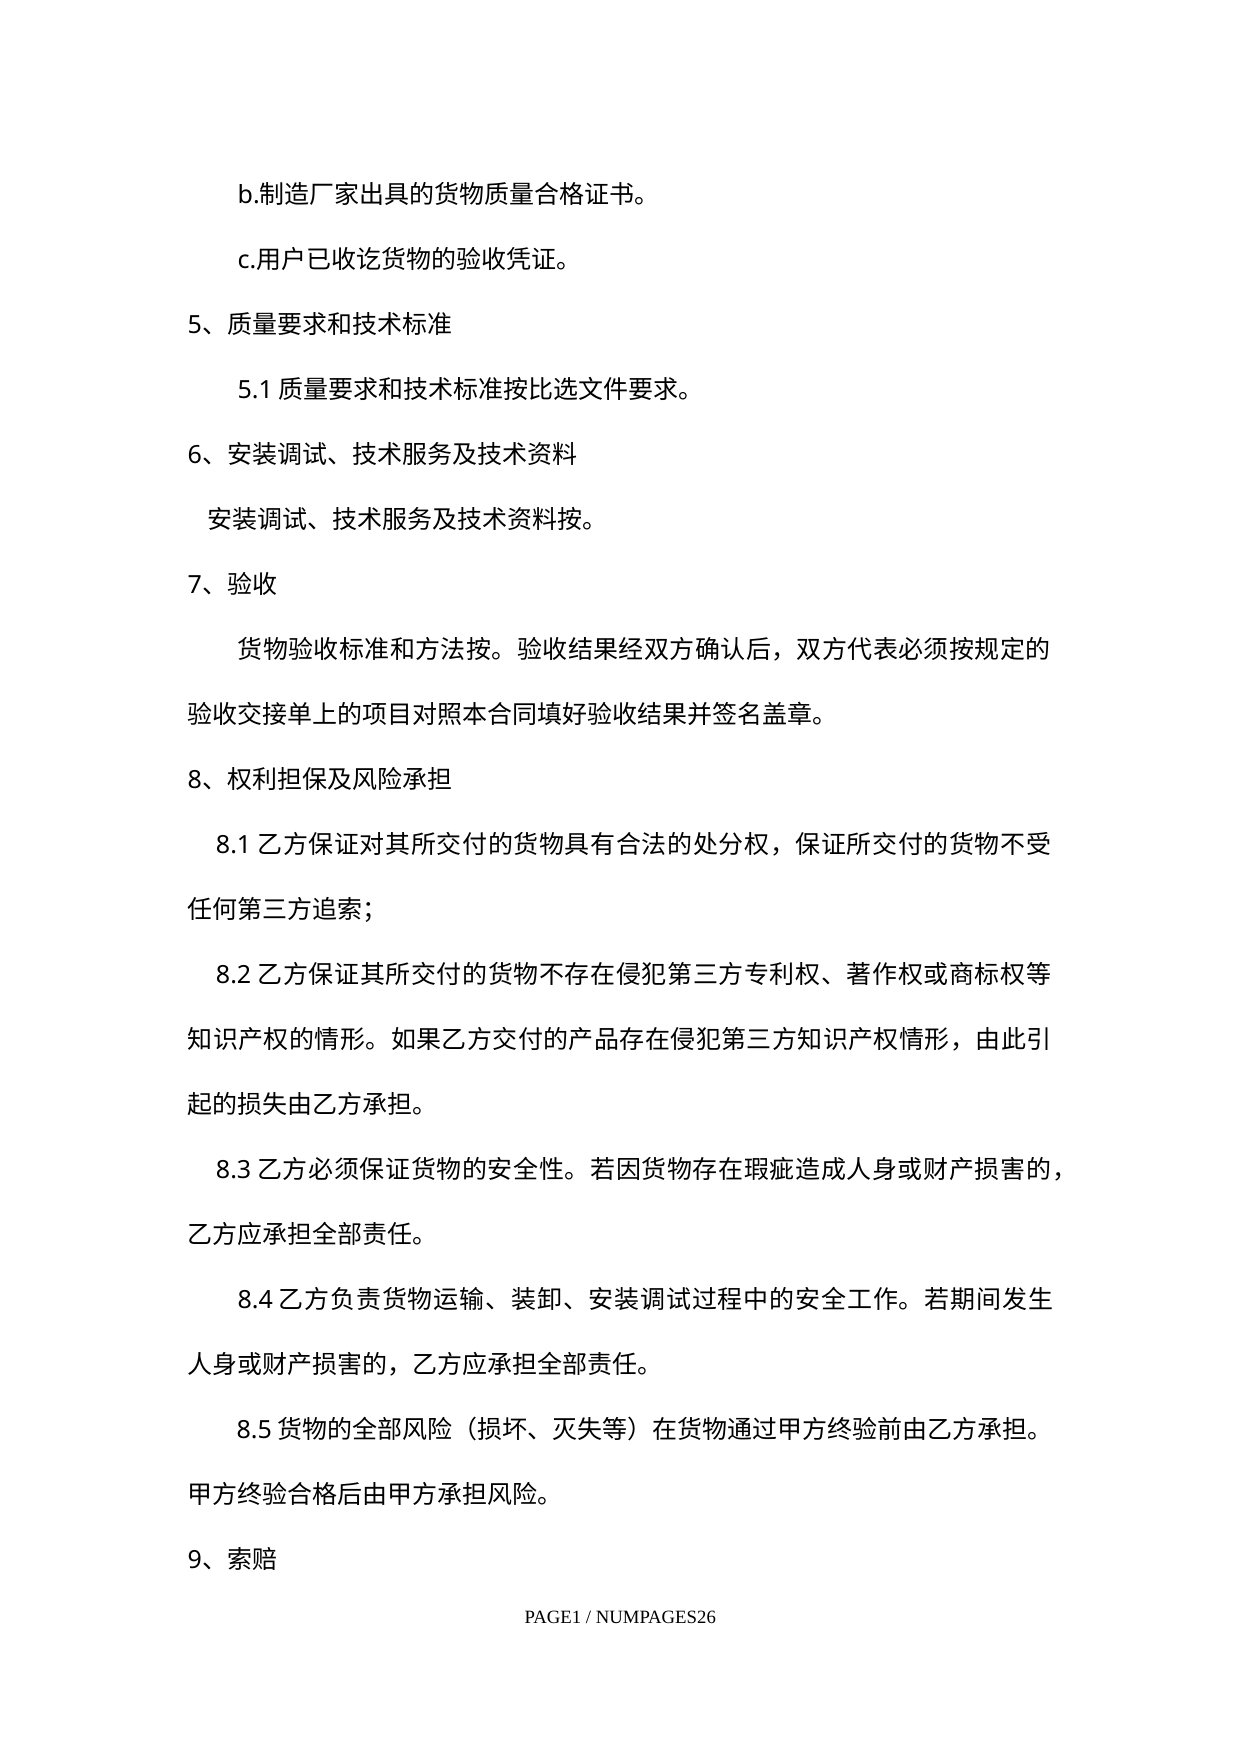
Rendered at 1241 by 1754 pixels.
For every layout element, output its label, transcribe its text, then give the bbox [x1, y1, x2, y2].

text 5.1质量要求和技术标准按比选文件要求。 [187, 355, 1053, 420]
text 8.4乙方负责货物运输、装卸、安装调试过程中的安全工作。若期间发生人身或财产损害的，乙方应承担全部责任。 [187, 1265, 1053, 1395]
text 9、索赔 [187, 1525, 1053, 1590]
text 安装调试、技术服务及技术资料按。 [187, 485, 1053, 550]
text 货物验收标准和方法按。验收结果经双方确认后，双方代表必须按规定的验收交接单上的项目对照本合同填好验收结果并签名盖章。 [187, 615, 1053, 745]
text c.用户已收讫货物的验收凭证。 [187, 225, 1053, 290]
text 8、权利担保及风险承担 [187, 745, 1053, 810]
text 6、安装调试、技术服务及技术资料 [187, 420, 1053, 485]
text 7、验收 [187, 550, 1053, 615]
text 8.5货物的全部风险（损坏、灭失等）在货物通过甲方终验前由乙方承担。甲方终验合格后由甲方承担风险。 [187, 1395, 1053, 1525]
text 8.1乙方保证对其所交付的货物具有合法的处分权，保证所交付的货物不受任何第三方追索； [187, 810, 1053, 940]
text b.制造厂家出具的货物质量合格证书。 [187, 160, 1053, 225]
text 8.2乙方保证其所交付的货物不存在侵犯第三方专利权、著作权或商标权等知识产权的情形。如果乙方交付的产品存在侵犯第三方知识产权情形，由此引起的损失由乙方承担。 [187, 940, 1053, 1135]
text 8.3乙方必须保证货物的安全性。若因货物存在瑕疵造成人身或财产损害的，乙方应承担全部责任。 [187, 1135, 1053, 1265]
text 5、质量要求和技术标准 [187, 290, 1053, 355]
